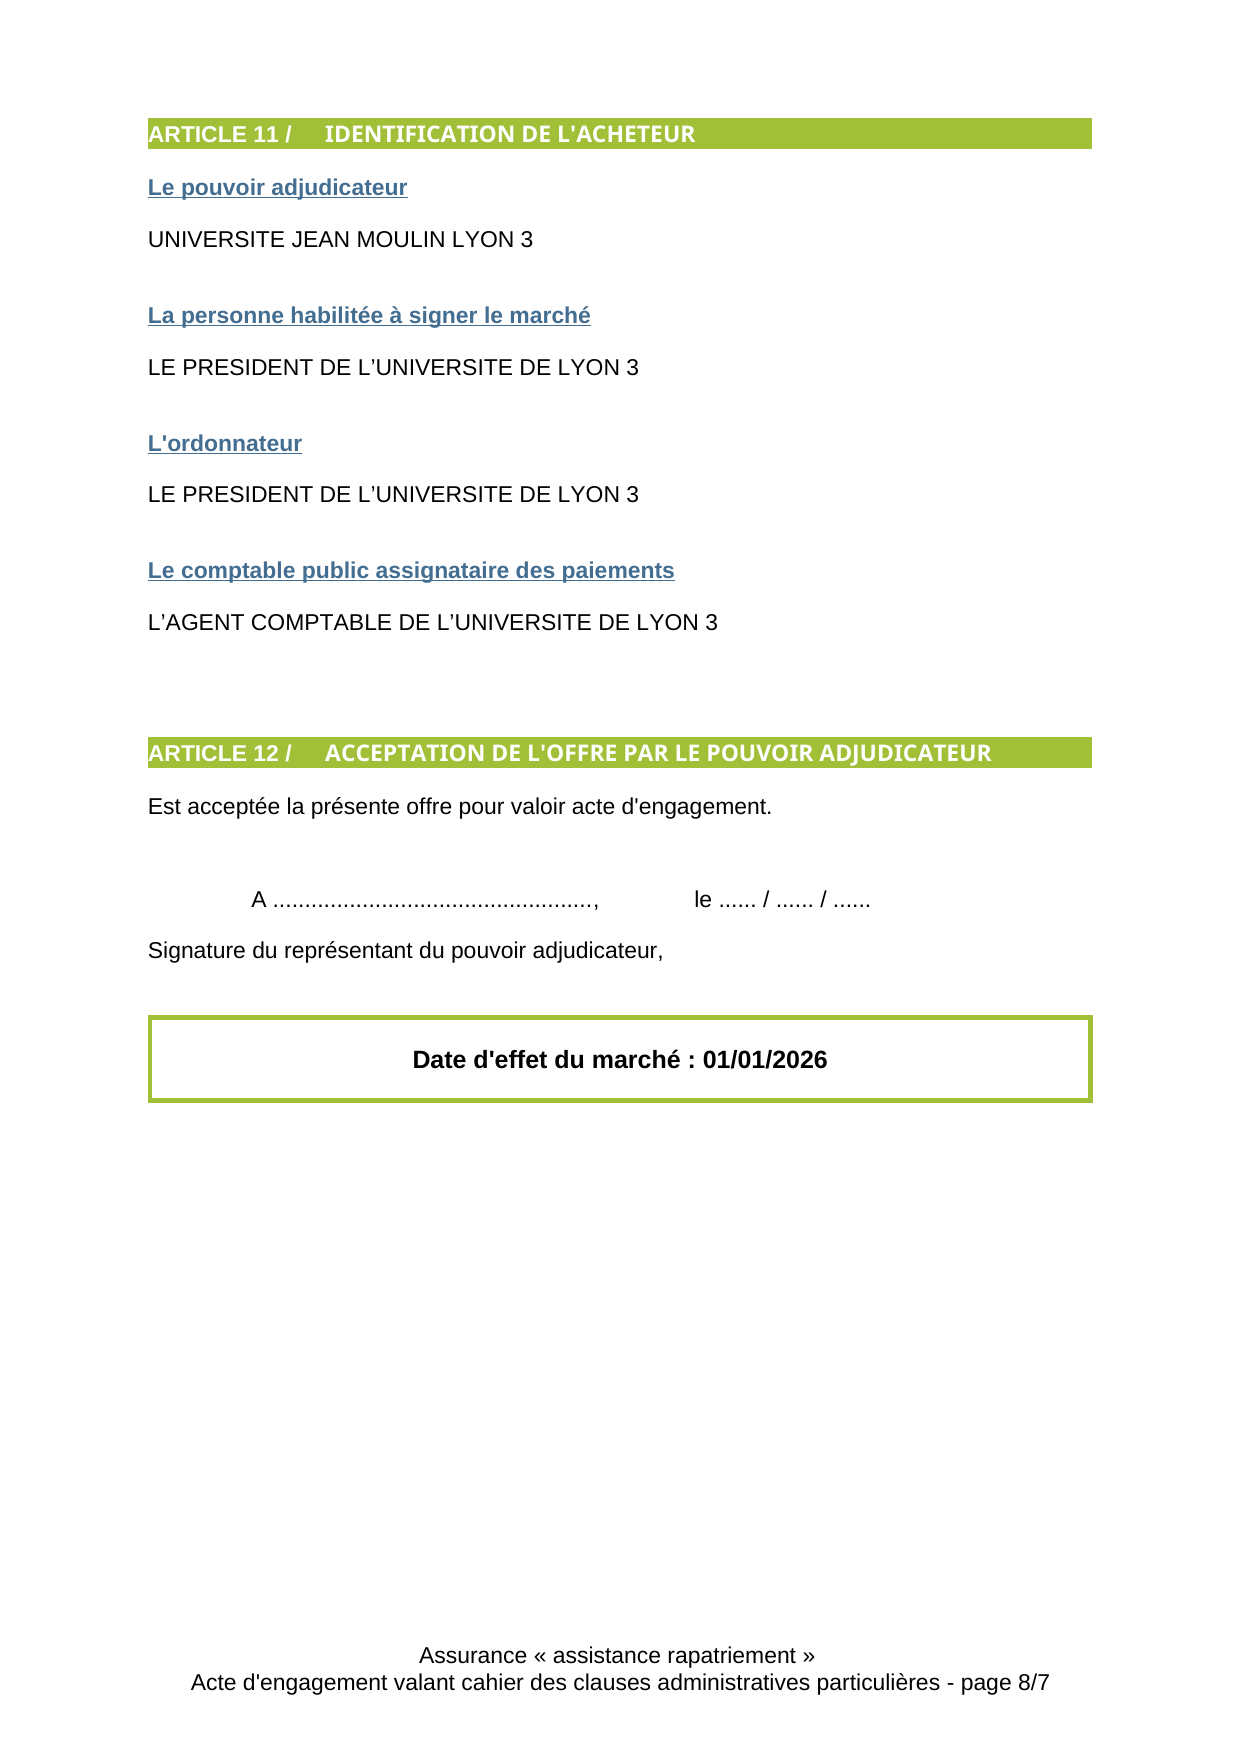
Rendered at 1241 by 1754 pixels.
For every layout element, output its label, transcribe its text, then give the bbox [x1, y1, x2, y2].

text Signature du représentant du pouvoir adjudicateur, [148, 937, 1092, 963]
text Est acceptée la présente offre pour valoir acte d'engagement. [148, 793, 1092, 819]
table_header Date d'effet du marché : 01/01/2026 [152, 1020, 1088, 1098]
text Identification de l'acheteur [148, 118, 1092, 149]
text A , le ...... / ...... / ...... [251, 886, 1092, 912]
list LE PRESIDENT DE L’UNIVERSITE DE LYON 3 [148, 481, 1092, 507]
text L'ordonnateur [148, 430, 1092, 456]
text Le comptable public assignataire des paiements [148, 557, 1092, 584]
text UNIVERSITE JEAN MOULIN LYON 3 [148, 226, 1092, 252]
text Le pouvoir adjudicateur [148, 174, 1092, 201]
text Acceptation de l'offre par le pouvoir adjudicateur [148, 737, 1092, 768]
text L’AGENT COMPTABLE DE L’UNIVERSITE DE LYON 3 [148, 609, 1092, 635]
list LE PRESIDENT DE L’UNIVERSITE DE LYON 3 [148, 353, 1092, 380]
text La personne habilitée à signer le marché [148, 302, 1092, 328]
